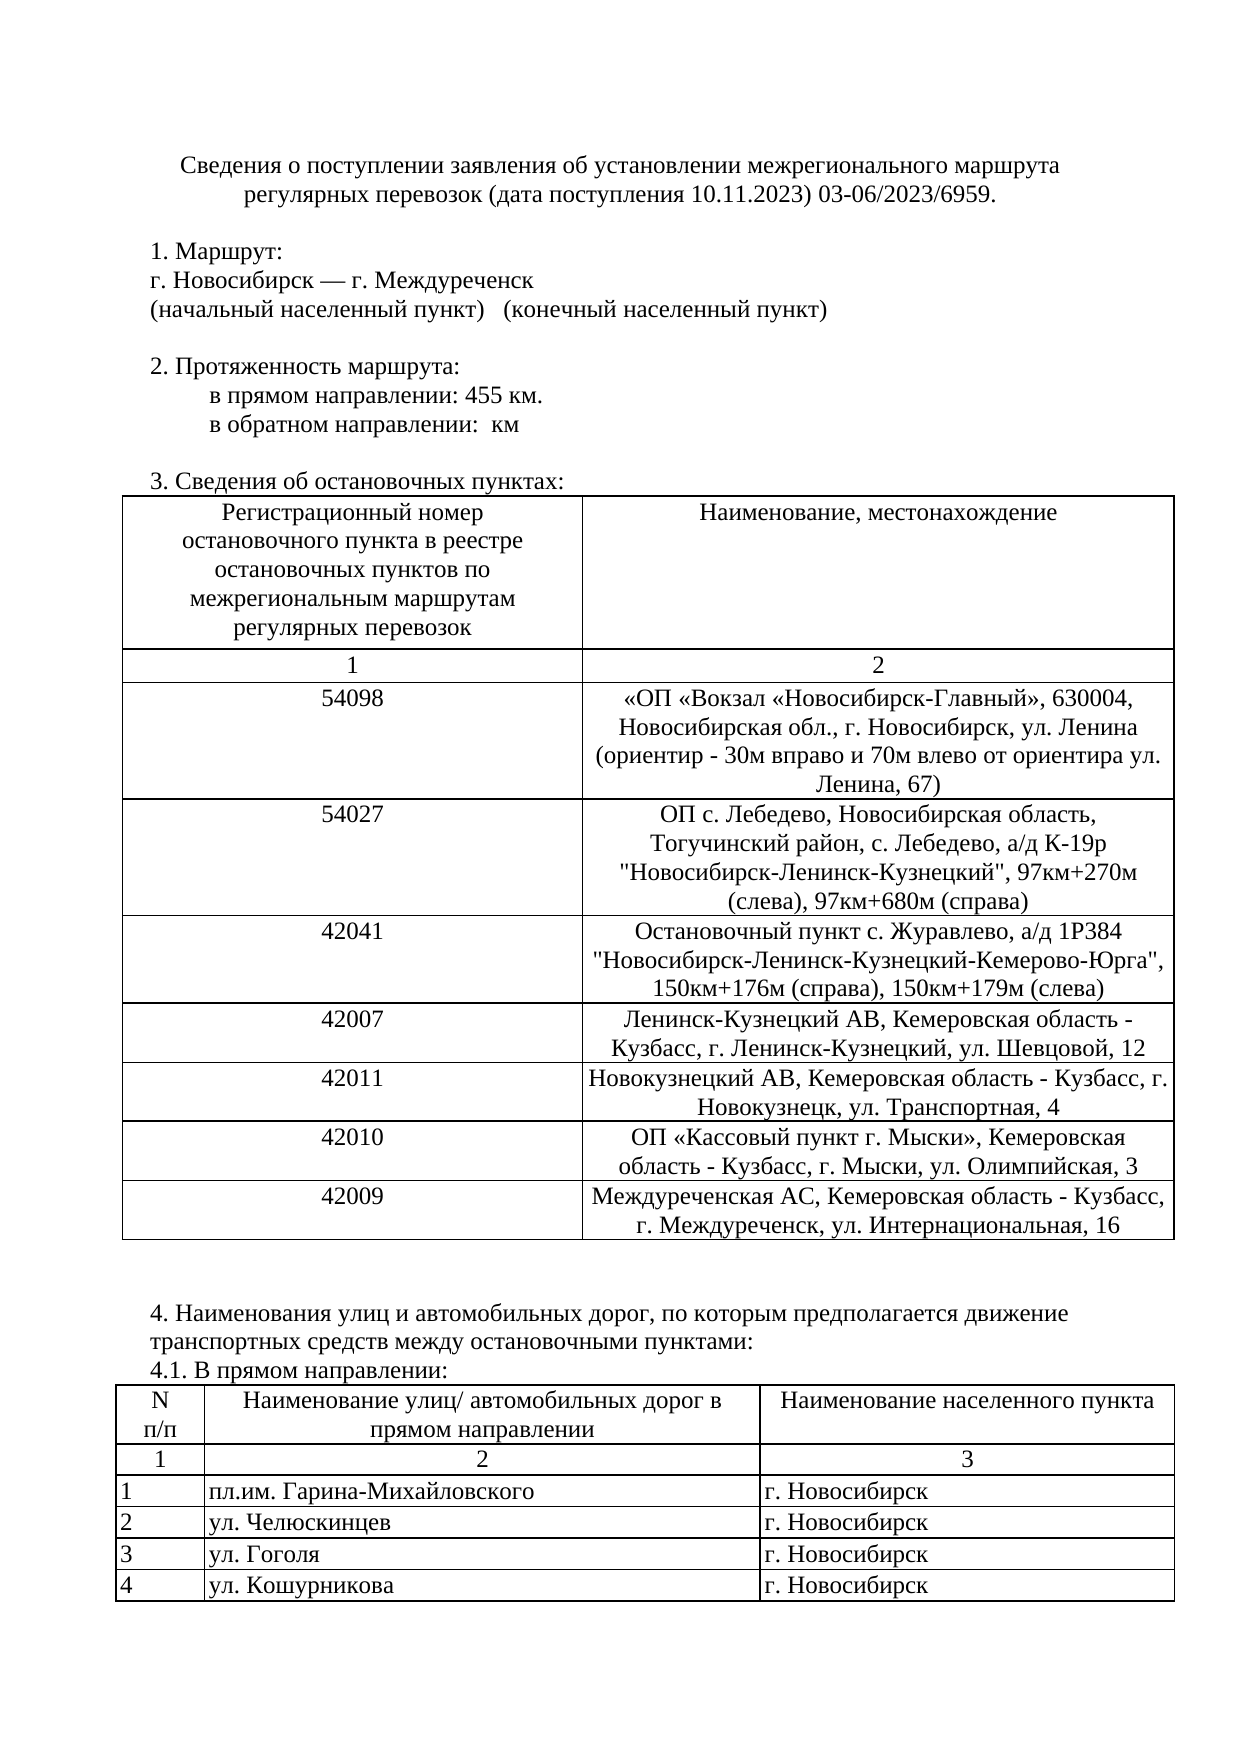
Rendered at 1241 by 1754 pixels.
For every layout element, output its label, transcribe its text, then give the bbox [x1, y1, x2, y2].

table_cell Междуреченская АС, Кемеровская область - Кузбасс, г. Междуреченск, ул. Интернациональная, 16 [583, 1181, 1173, 1238]
table_header Наименование улиц/ автомобильных дорог в прямом направлении [205, 1386, 759, 1443]
text г. Новосибирск — г. Междуреченск [150, 265, 1090, 294]
table_cell 54098 [123, 683, 582, 798]
table_cell 2 [205, 1445, 759, 1474]
text 4. Наименования улиц и автомобильных дорог, по которым предполагается движение транспортных средств между остановочными пунктами: [150, 1298, 1090, 1355]
table_cell 3 [761, 1445, 1174, 1474]
table_cell 2 [117, 1507, 204, 1537]
table_cell г. Новосибирск [761, 1539, 1174, 1569]
text в обратном направлении: км [150, 409, 1090, 437]
table_cell ул. Кошурникова [205, 1570, 759, 1600]
text 3. Сведения об остановочных пунктах: [150, 466, 1090, 495]
table_header Регистрационный номер остановочного пункта в реестре остановочных пунктов по межрегиональным маршрутам регулярных перевозок [123, 497, 582, 648]
table_cell ОП с. Лебедево, Новосибирская область, Тогучинский район, с. Лебедево, а/д К-19р "Новосибирск-Ленинск-Кузнецкий", 97км+270м (слева), 97км+680м (справа) [583, 800, 1173, 914]
table_cell 1 [117, 1445, 204, 1474]
table_cell 42007 [123, 1004, 582, 1061]
table_cell 1 [117, 1476, 204, 1506]
text (начальный населенный пункт) (конечный населенный пункт) [150, 294, 1090, 322]
table_header N п/п [117, 1386, 204, 1443]
table_cell ул. Гоголя [205, 1539, 759, 1569]
table_cell г. Новосибирск [761, 1507, 1174, 1537]
table_cell 1 [123, 650, 582, 681]
table_cell Остановочный пункт с. Журавлево, а/д 1Р384 "Новосибирск-Ленинск-Кузнецкий-Кемерово-Юрга", 150км+176м (справа), 150км+179м (слева) [583, 916, 1173, 1002]
text 4.1. В прямом направлении: [150, 1355, 1090, 1384]
table_header Наименование населенного пункта [761, 1386, 1174, 1443]
table_cell 42010 [123, 1122, 582, 1179]
text 2. Протяженность маршрута: [150, 351, 1090, 380]
table_cell «ОП «Вокзал «Новосибирск-Главный», 630004, Новосибирская обл., г. Новосибирск, ул. Ленина (ориентир - 30м вправо и 70м влево от ориентира ул. Ленина, 67) [583, 683, 1173, 798]
table_cell Ленинск-Кузнецкий АВ, Кемеровская область - Кузбасс, г. Ленинск-Кузнецкий, ул. Шевцовой, 12 [583, 1004, 1173, 1061]
text 1. Маршрут: [150, 236, 1090, 265]
table_cell 4 [117, 1570, 204, 1600]
table_cell 3 [117, 1539, 204, 1569]
text в прямом направлении: 455 км. [150, 380, 1090, 409]
table_cell г. Новосибирск [761, 1570, 1174, 1600]
table_cell ОП «Кассовый пункт г. Мыски», Кемеровская область - Кузбасс, г. Мыски, ул. Олимпийская, 3 [583, 1122, 1173, 1179]
table_cell 42011 [123, 1063, 582, 1120]
text Сведения о поступлении заявления об установлении межрегионального маршрута регулярных перевозок (дата поступления 10.11.2023) 03-06/2023/6959. [150, 150, 1090, 207]
table_cell Новокузнецкий АВ, Кемеровская область - Кузбасс, г. Новокузнецк, ул. Транспортная, 4 [583, 1063, 1173, 1120]
table_cell 42041 [123, 916, 582, 1002]
table_cell 42009 [123, 1181, 582, 1238]
table_header Наименование, местонахождение [583, 497, 1173, 648]
table_cell ул. Челюскинцев [205, 1507, 759, 1537]
table_cell г. Новосибирск [761, 1476, 1174, 1506]
table_cell пл.им. Гарина-Михайловского [205, 1476, 759, 1506]
table_cell 2 [583, 650, 1173, 681]
table_cell 54027 [123, 800, 582, 914]
